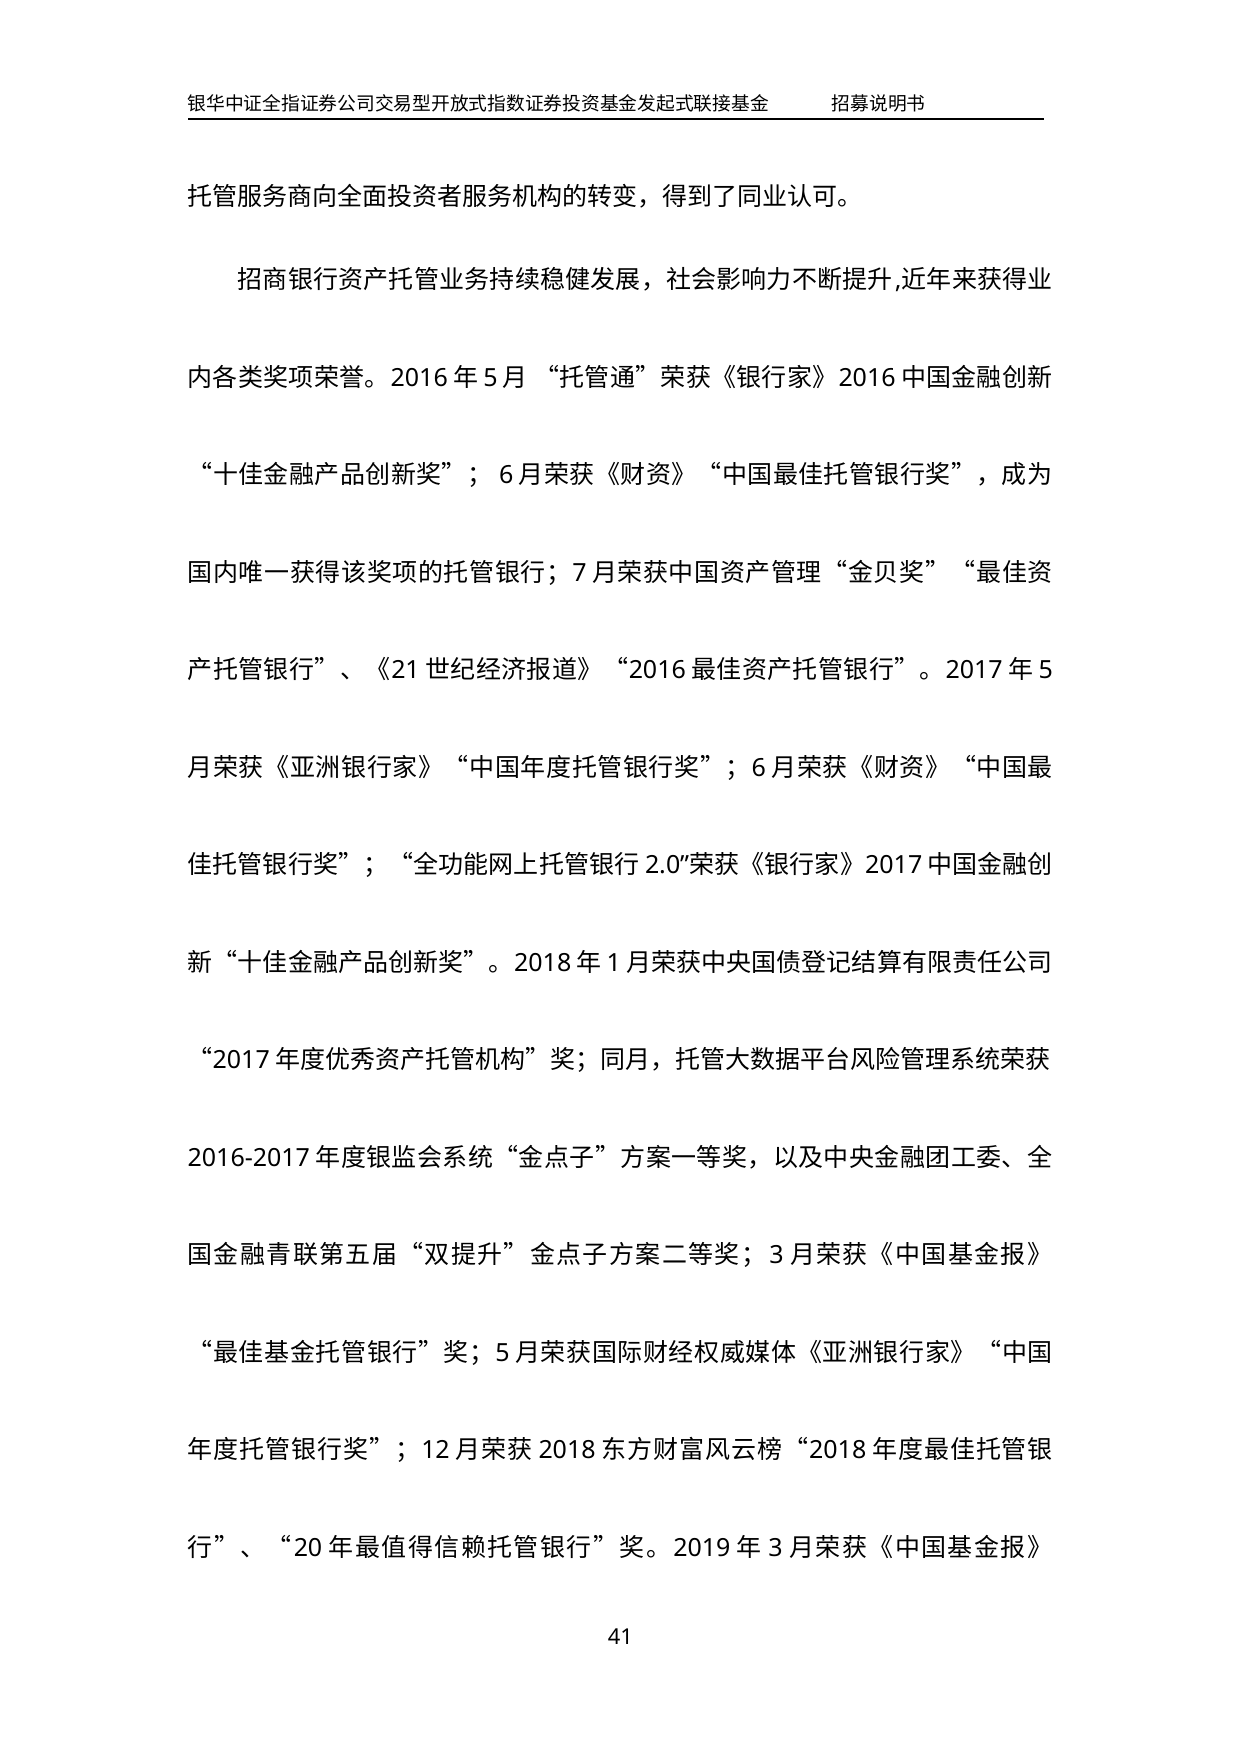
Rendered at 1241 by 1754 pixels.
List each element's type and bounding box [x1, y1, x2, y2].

text [187, 162, 1053, 227]
text [187, 245, 1053, 1578]
